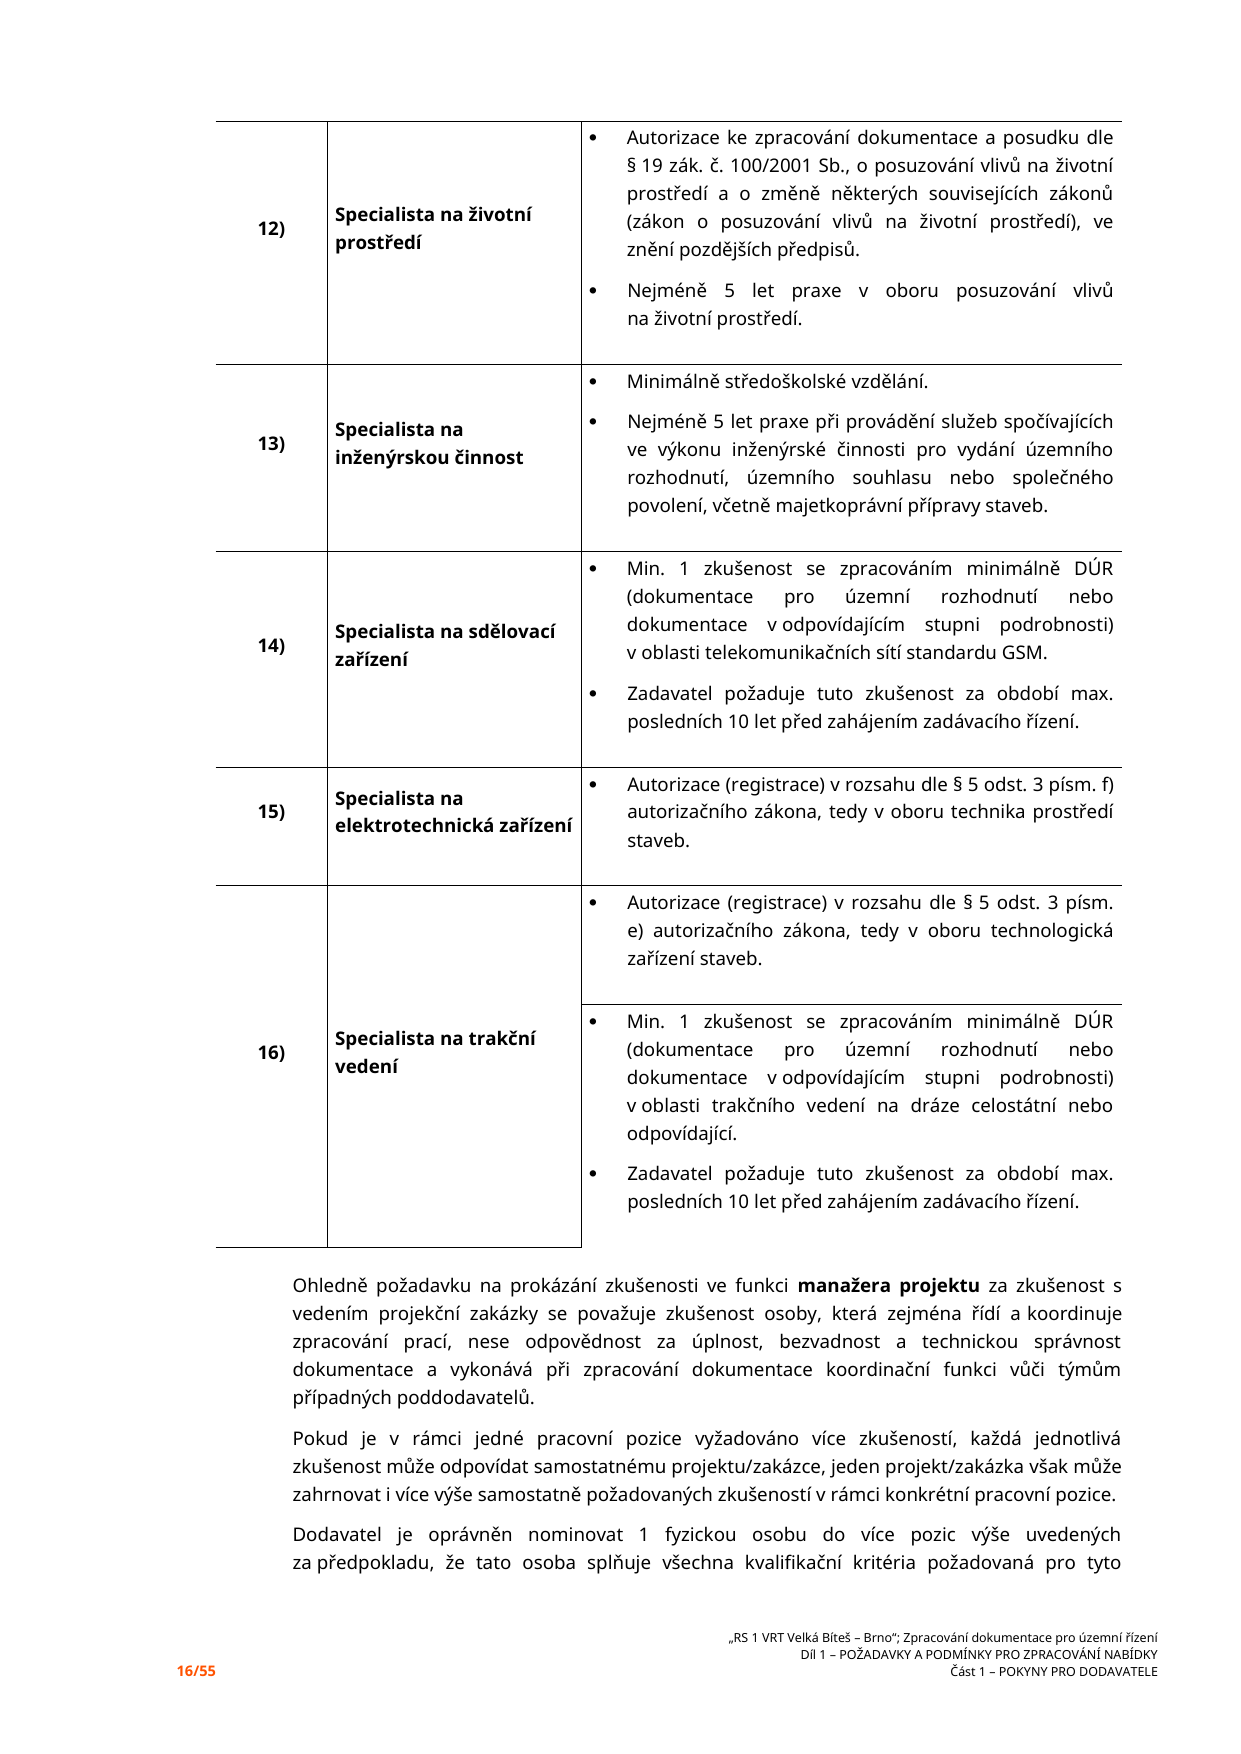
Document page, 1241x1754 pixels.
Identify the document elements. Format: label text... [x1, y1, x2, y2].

table_cell Specialista na sdělovací zařízení [328, 552, 581, 767]
text Pokud je v rámci jedné pracovní pozice vyžadováno více zkušeností, každá jednotlivá zkušenost může odpovídat samostatnému projektu/zakázce, jeden projekt/zakázka však může zahrnovat i více výše samostatně požadovaných zkušeností v rámci konkrétní pracovní pozice. [292, 1425, 1122, 1506]
table_cell Specialista na elektrotechnická zařízení [328, 768, 581, 885]
table_cell Specialista na inženýrskou činnost [328, 365, 581, 551]
table_cell 12) [216, 122, 327, 364]
table_cell Minimálně středoškolské vzdělání. Nejméně 5 let praxe při provádění služeb spočívajících ve výkonu inženýrské činnosti pro vydání územního rozhodnutí, územního souhlasu nebo společného povolení, včetně majetkoprávní přípravy staveb. [582, 365, 1122, 551]
table_cell 16) [216, 886, 327, 1247]
table_cell Specialista na životní prostředí [328, 122, 581, 364]
table_cell Min. 1 zkušenost se zpracováním minimálně DÚR (dokumentace pro územní rozhodnutí nebo dokumentace v odpovídajícím stupni podrobnosti) v oblasti trakčního vedení na dráze celostátní nebo odpovídající. Zadavatel požaduje tuto zkušenost za období max. posledních 10 let před zahájením zadávacího řízení. [582, 1005, 1122, 1247]
table_cell 14) [216, 552, 327, 767]
table_cell 15) [216, 768, 327, 885]
table_cell Autorizace (registrace) v rozsahu dle § 5 odst. 3 písm. e) autorizačního zákona, tedy v oboru technologická zařízení staveb. [582, 886, 1122, 1004]
table_cell Autorizace (registrace) v rozsahu dle § 5 odst. 3 písm. f) autorizačního zákona, tedy v oboru technika prostředí staveb. [582, 768, 1122, 885]
table_cell Min. 1 zkušenost se zpracováním minimálně DÚR (dokumentace pro územní rozhodnutí nebo dokumentace v odpovídajícím stupni podrobnosti) v oblasti telekomunikačních sítí standardu GSM. Zadavatel požaduje tuto zkušenost za období max. posledních 10 let před zahájením zadávacího řízení. [582, 552, 1122, 767]
text Ohledně požadavku na prokázání zkušenosti ve funkci manažera projektu za zkušenost s vedením projekční zakázky se považuje zkušenost osoby, která zejména řídí a koordinuje zpracování prací, nese odpovědnost za úplnost, bezvadnost a technickou správnost dokumentace a vykonává při zpracování dokumentace koordinační funkci vůči týmům případných poddodavatelů. [292, 1272, 1122, 1410]
table_cell Specialista na trakční vedení [328, 886, 581, 1247]
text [292, 1521, 1122, 1575]
table_cell 13) [216, 365, 327, 551]
table_cell Autorizace ke zpracování dokumentace a posudku dle § 19 zák. č. 100/2001 Sb., o posuzování vlivů na životní prostředí a o změně některých souvisejících zákonů (zákon o posuzování vlivů na životní prostředí), ve znění pozdějších předpisů. Nejméně 5 let praxe v oboru posuzování vlivů na životní prostředí. [582, 122, 1122, 364]
